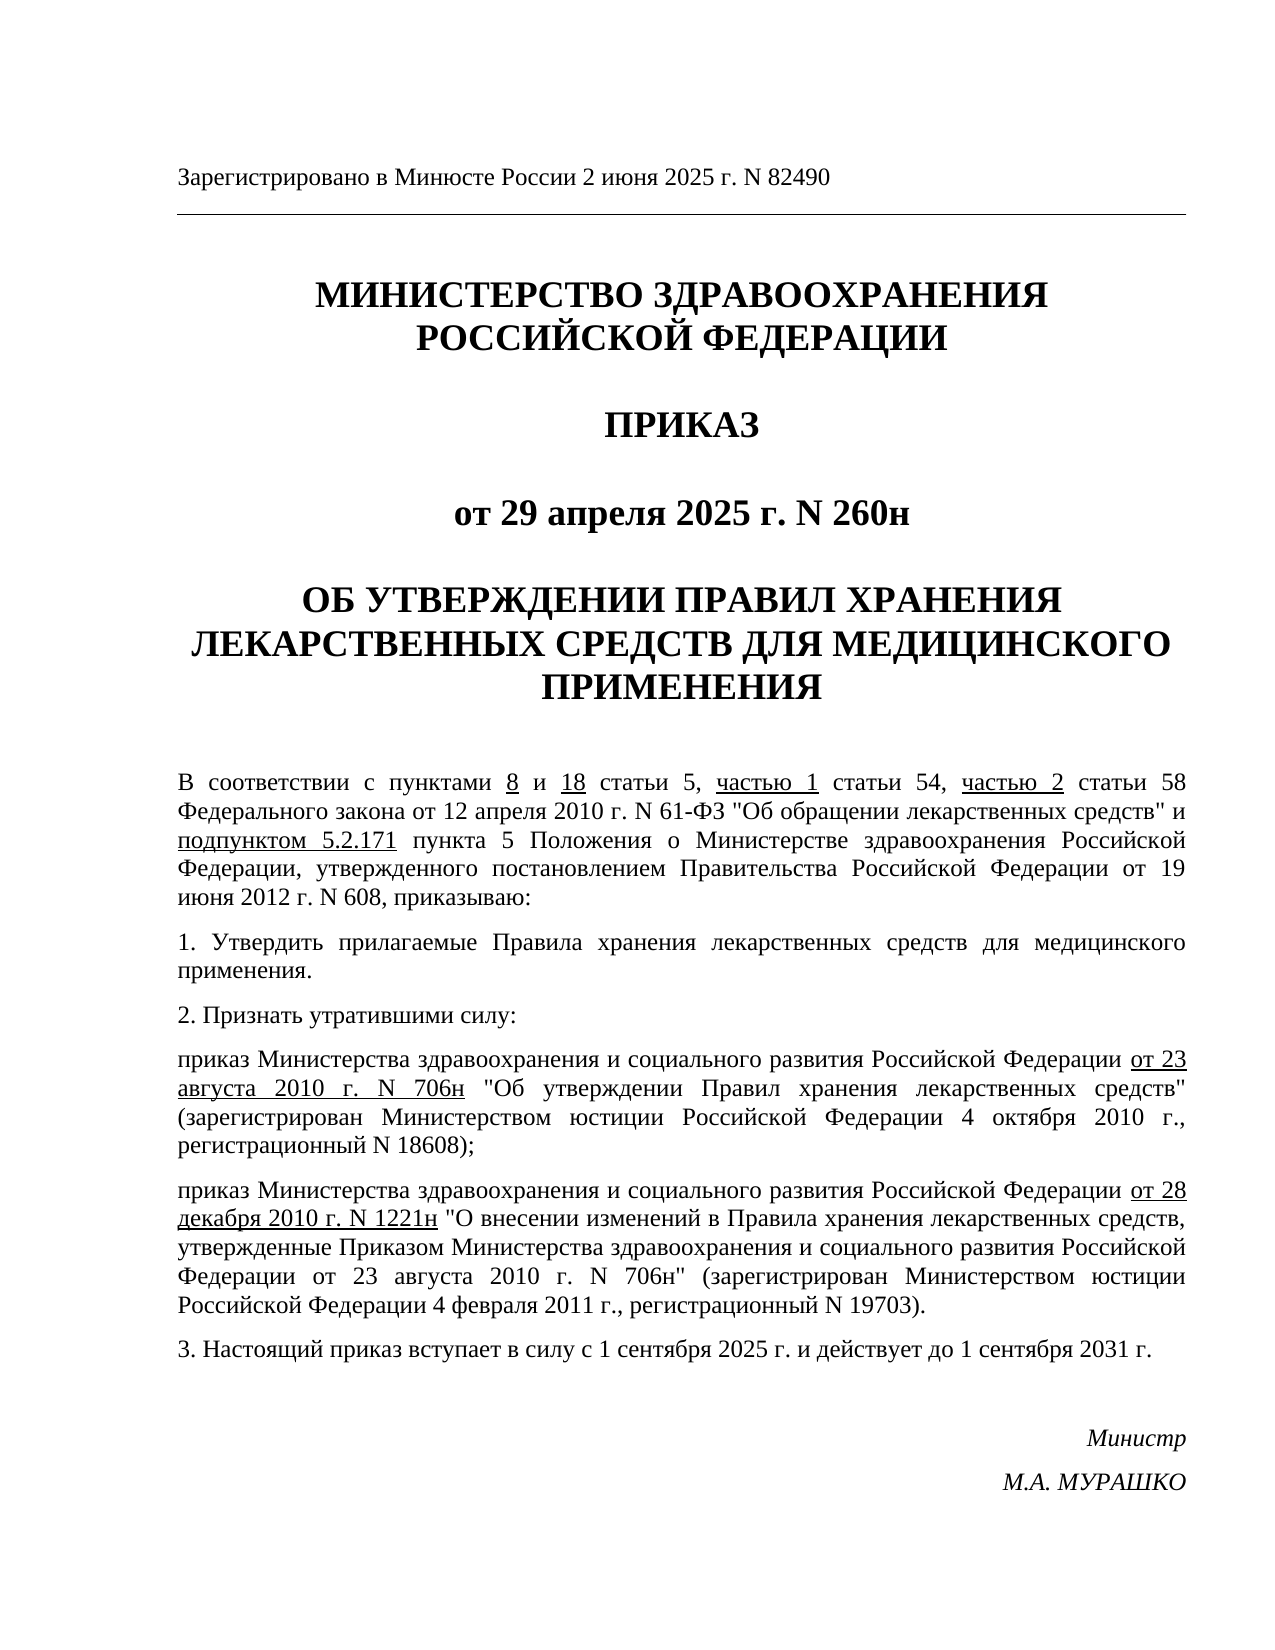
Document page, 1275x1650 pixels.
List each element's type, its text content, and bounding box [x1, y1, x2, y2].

text ПРИКАЗ [177, 403, 1186, 446]
text приказ Министерства здравоохранения и социального развития Российской Федерации от 23 августа 2010 г. N 706н "Об утверждении Правил хранения лекарственных средств" (зарегистрирован Министерством юстиции Российской Федерации 4 октября 2010 г., регистрационный N 18608); [177, 1044, 1186, 1159]
text от 29 апреля 2025 г. N 260н [177, 490, 1186, 533]
text М.А. МУРАШКО [177, 1467, 1186, 1496]
text Зарегистрировано в Минюсте России 2 июня 2025 г. N 82490 [177, 162, 1186, 191]
text МИНИСТЕРСТВО ЗДРАВООХРАНЕНИЯ РОССИЙСКОЙ ФЕДЕРАЦИИ [177, 272, 1186, 358]
text приказ Министерства здравоохранения и социального развития Российской Федерации от 28 декабря 2010 г. N 1221н "О внесении изменений в Правила хранения лекарственных средств, утвержденные Приказом Министерства здравоохранения и социального развития Российской Федерации от 23 августа 2010 г. N 706н" (зарегистрирован Министерством юстиции Российской Федерации 4 февраля 2011 г., регистрационный N 19703). [177, 1175, 1186, 1318]
text Министр [177, 1423, 1186, 1452]
text ОБ УТВЕРЖДЕНИИ ПРАВИЛ ХРАНЕНИЯ ЛЕКАРСТВЕННЫХ СРЕДСТВ ДЛЯ МЕДИЦИНСКОГО ПРИМЕНЕНИЯ [177, 578, 1186, 707]
text 2. Признать утратившими силу: [177, 1000, 1186, 1028]
text В соответствии с пунктами 8 и 18 статьи 5, частью 1 статьи 54, частью 2 статьи 58 Федерального закона от 12 апреля 2010 г. N 61-ФЗ "Об обращении лекарственных средств" и подпунктом 5.2.171 пункта 5 Положения о Министерстве здравоохранения Российской Федерации, утвержденного постановлением Правительства Российской Федерации от 19 июня 2012 г. N 608, приказываю: [177, 767, 1186, 911]
text 1. Утвердить прилагаемые Правила хранения лекарственных средств для медицинского применения. [177, 927, 1186, 984]
text 3. Настоящий приказ вступает в силу с 1 сентября 2025 г. и действует до 1 сентября 2031 г. [177, 1334, 1186, 1363]
